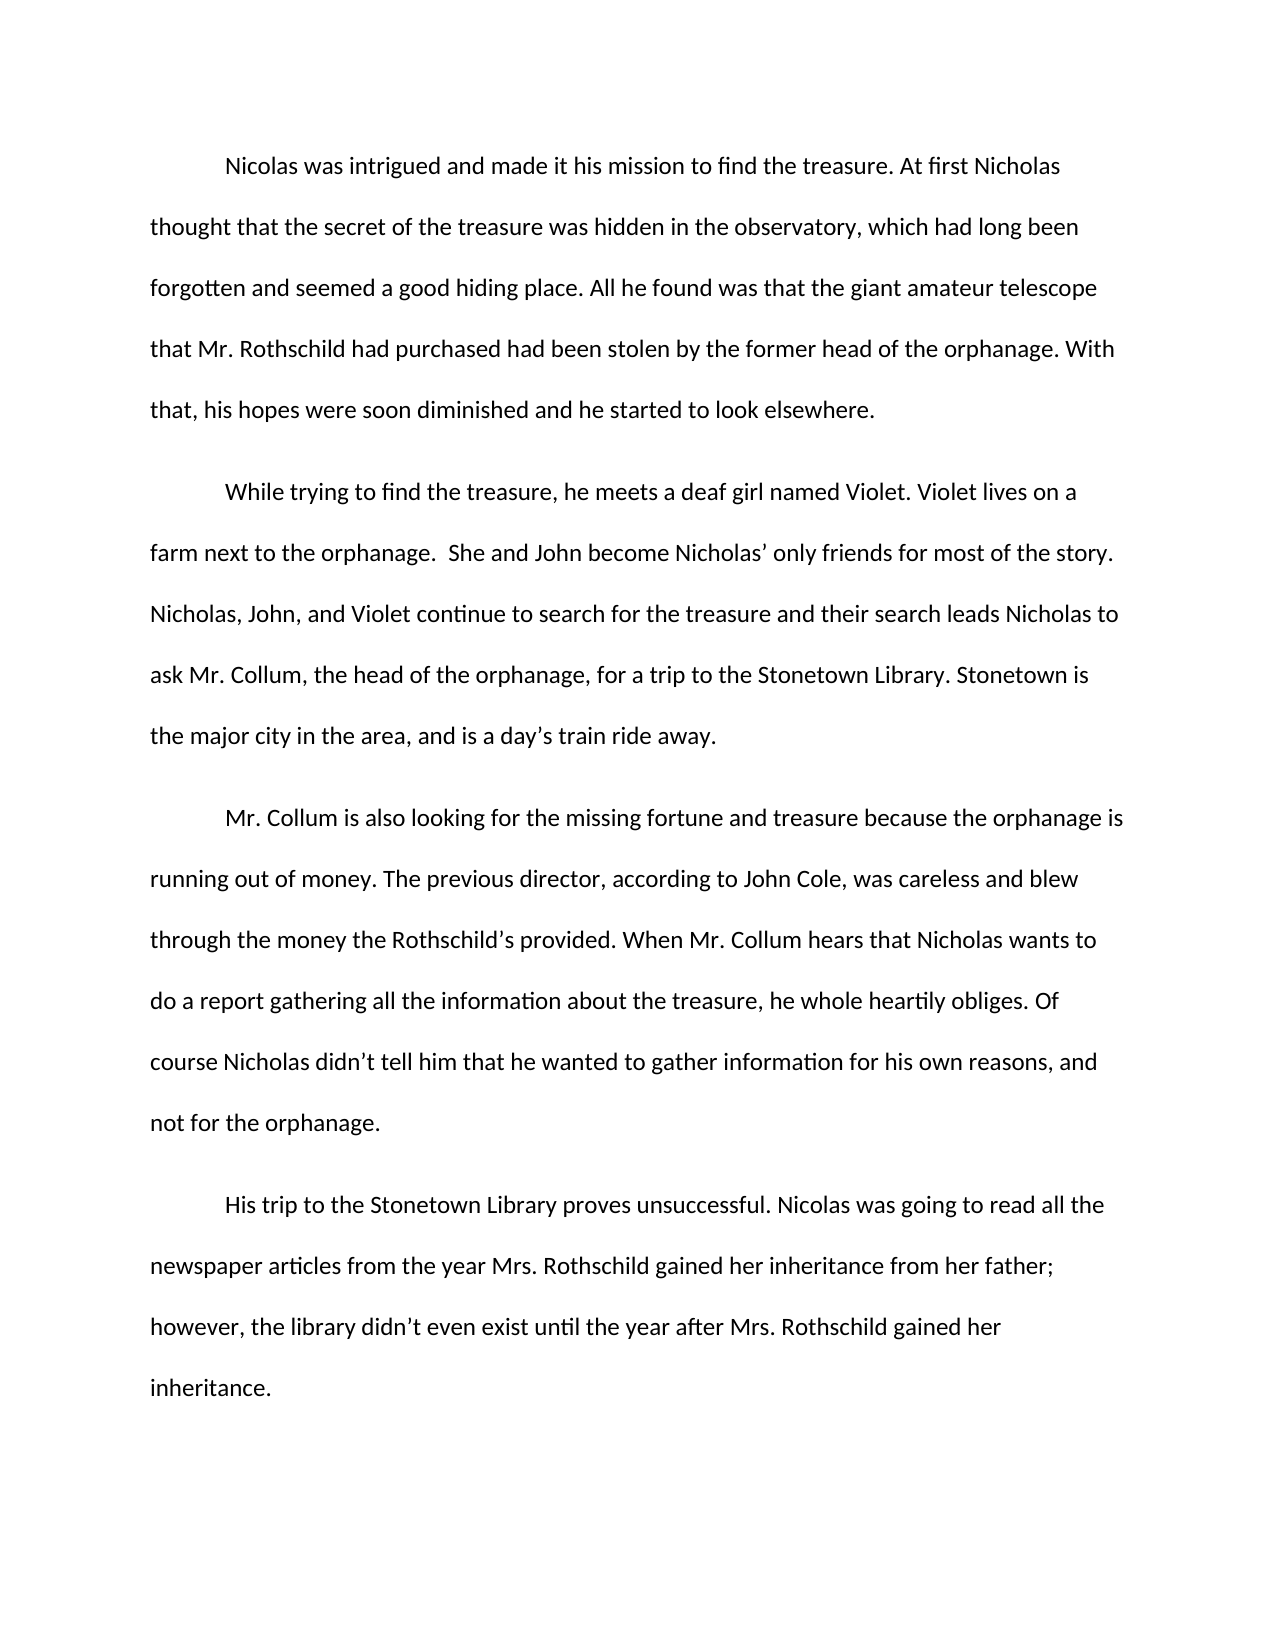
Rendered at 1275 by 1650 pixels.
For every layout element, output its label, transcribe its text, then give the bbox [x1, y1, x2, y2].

text While trying to find the treasure, he meets a deaf girl named Violet. Violet lives on a farm next to the orphanage. She and John become Nicholas’ only friends for most of the story. Nicholas, John, and Violet continue to search for the treasure and their search leads Nicholas to ask Mr. Collum, the head of the orphanage, for a trip to the Stonetown Library. Stonetown is the major city in the area, and is a day’s train ride away. [150, 476, 1125, 751]
text Mr. Collum is also looking for the missing fortune and treasure because the orphanage is running out of money. The previous director, according to John Cole, was careless and blew through the money the Rothschild’s provided. When Mr. Collum hears that Nicholas wants to do a report gathering all the information about the treasure, he whole heartily obliges. Of course Nicholas didn’t tell him that he wanted to gather information for his own reasons, and not for the orphanage. [150, 802, 1125, 1138]
text His trip to the Stonetown Library proves unsuccessful. Nicolas was going to read all the newspaper articles from the year Mrs. Rothschild gained her inheritance from her father; however, the library didn’t even exist until the year after Mrs. Rothschild gained her inheritance. [150, 1189, 1125, 1403]
text Nicolas was intrigued and made it his mission to find the treasure. At first Nicholas thought that the secret of the treasure was hidden in the observatory, which had long been forgotten and seemed a good hiding place. All he found was that the giant amateur telescope that Mr. Rothschild had purchased had been stolen by the former head of the orphanage. With that, his hopes were soon diminished and he started to look elsewhere. [150, 150, 1125, 425]
